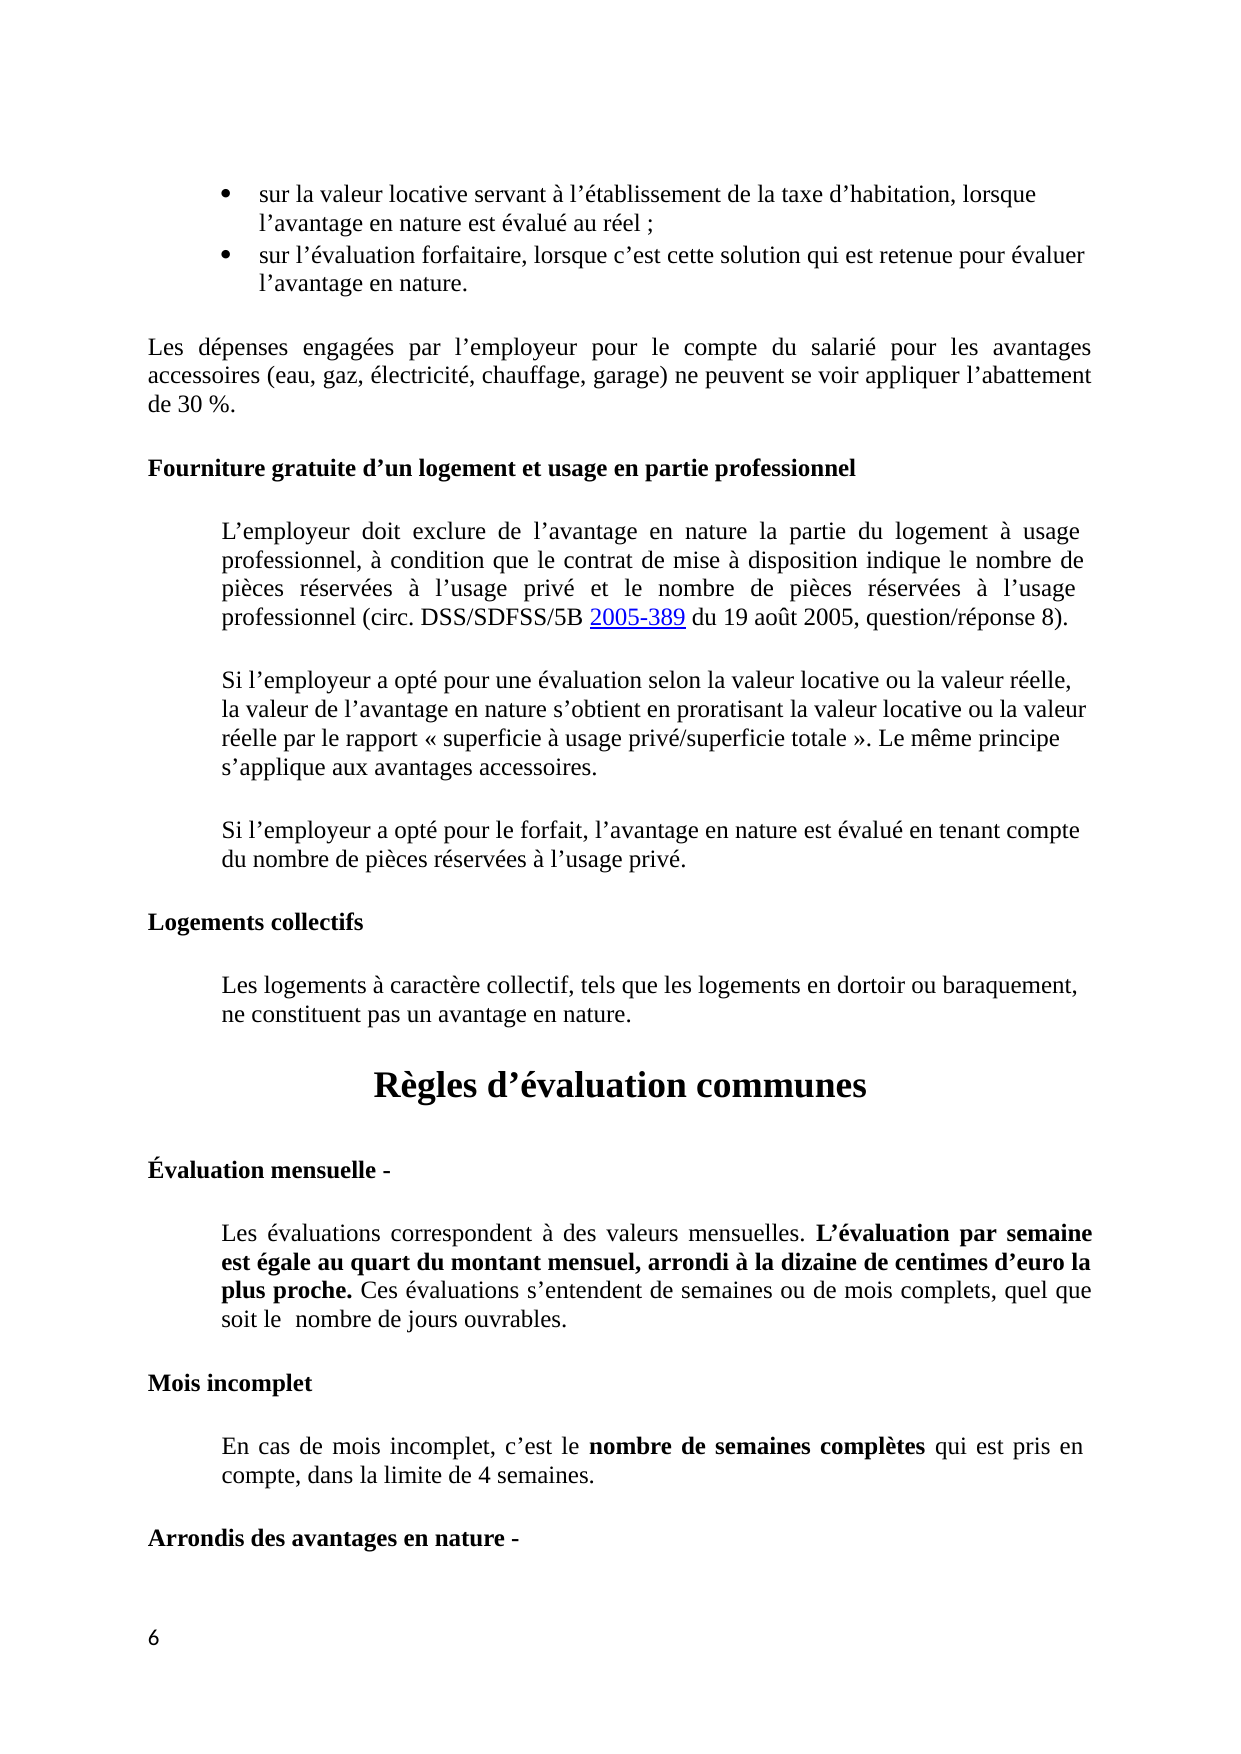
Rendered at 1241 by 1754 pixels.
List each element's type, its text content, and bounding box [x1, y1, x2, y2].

list sur l’évaluation forfaitaire, lorsque c’est cette solution qui est retenue pour évaluer l’avantage en nature. [221, 240, 1093, 297]
text Les logements à caractère collectif, tels que les logements en dortoir ou baraquement, ne constituent pas un avantage en nature. [148, 971, 1093, 1028]
text Les dépenses engagées par l’employeur pour le compte du salarié pour les avantages accessoires (eau, gaz, électricité, chauffage, garage) ne peuvent se voir appliquer l’abattement de 30 %. [148, 332, 1093, 418]
text Si l’employeur a opté pour le forfait, l’avantage en nature est évalué en tenant compte du nombre de pièces réservées à l’usage privé. [148, 815, 1093, 873]
text En cas de mois incomplet, c’est le nombre de semaines complètes qui est pris en compte, dans la limite de 4 semaines. [148, 1431, 1093, 1488]
text Évaluation mensuelle - [148, 1155, 1093, 1183]
text Mois incomplet [148, 1368, 1093, 1396]
text Fourniture gratuite d’un logement et usage en partie professionnel [148, 453, 1093, 481]
text Si l’employeur a opté pour une évaluation selon la valeur locative ou la valeur réelle, la valeur de l’avantage en nature s’obtient en proratisant la valeur locative ou la valeur réelle par le rapport « superficie à usage privé/superficie totale ». Le même principe s’applique aux avantages accessoires. [148, 666, 1093, 781]
text L’employeur doit exclure de l’avantage en nature la partie du logement à usage professionnel, à condition que le contrat de mise à disposition indique le nombre de pièces réservées à l’usage privé et le nombre de pièces réservées à l’usage professionnel (circ. DSS/SDFSS/5B 2005-389 du 19 août 2005, question/réponse 8). [148, 516, 1093, 631]
text Les évaluations correspondent à des valeurs mensuelles. L’évaluation par semaine est égale au quart du montant mensuel, arrondi à la dizaine de centimes d’euro la plus proche. Ces évaluations s’entendent de semaines ou de mois complets, quel que soit le nombre de jours ouvrables. [221, 1218, 1093, 1333]
text Règles d’évaluation communes [148, 1063, 1093, 1106]
list sur la valeur locative servant à l’établissement de la taxe d’habitation, lorsque l’avantage en nature est évalué au réel ; [221, 179, 1093, 237]
text Logements collectifs [148, 907, 1093, 936]
text Arrondis des avantages en nature - [148, 1523, 1093, 1552]
